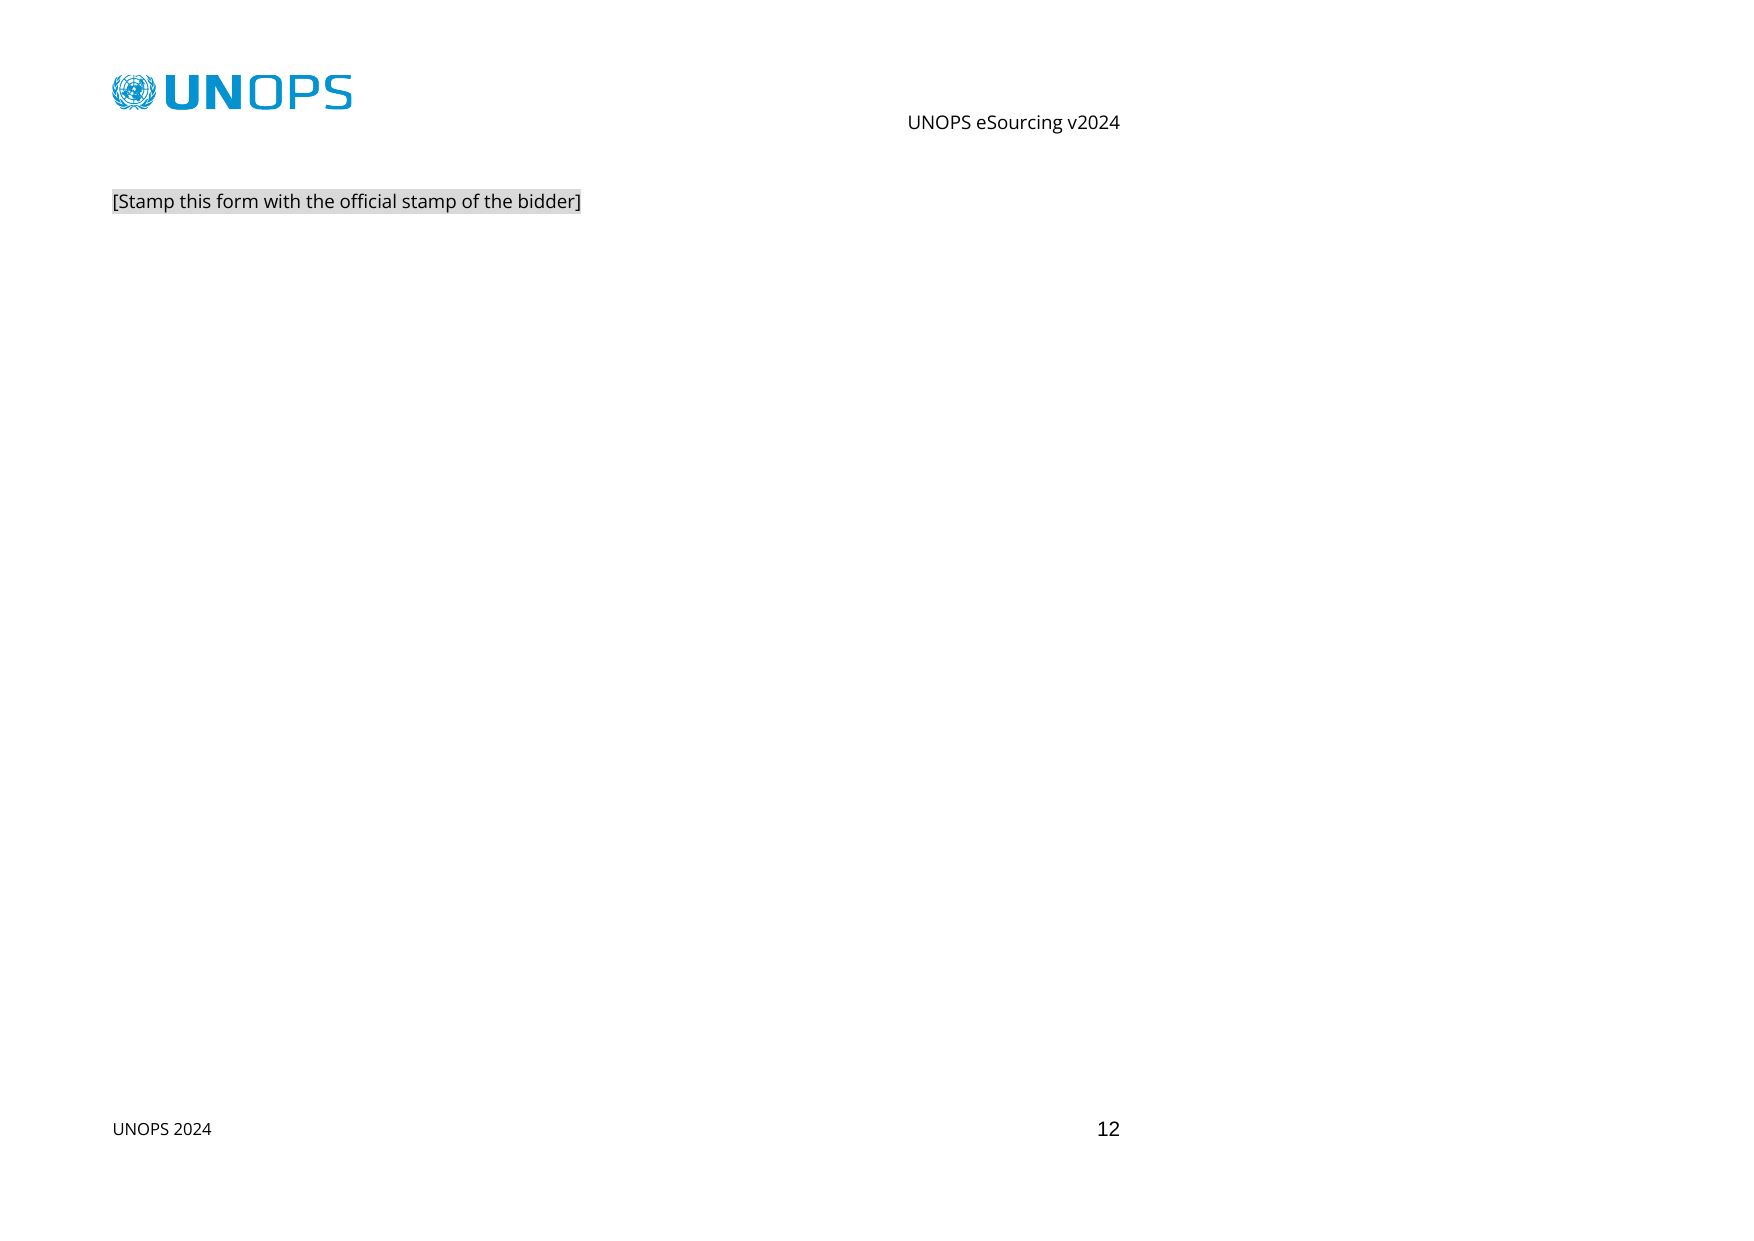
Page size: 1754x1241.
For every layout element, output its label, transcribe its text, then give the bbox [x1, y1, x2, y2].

picture [142, 84, 151, 97]
picture [128, 104, 140, 110]
picture [176, 75, 188, 104]
picture [241, 75, 255, 110]
picture [112, 98, 121, 110]
picture [296, 79, 313, 92]
picture [277, 75, 289, 110]
picture [216, 90, 228, 110]
picture [127, 95, 136, 102]
picture [117, 81, 126, 94]
picture [296, 75, 346, 110]
picture [332, 75, 352, 93]
picture [219, 75, 231, 95]
text [Stamp this form with the official stamp of the bidder] [112, 188, 1642, 214]
picture [193, 75, 206, 110]
picture [112, 75, 127, 86]
picture [126, 75, 171, 110]
picture [256, 79, 276, 106]
